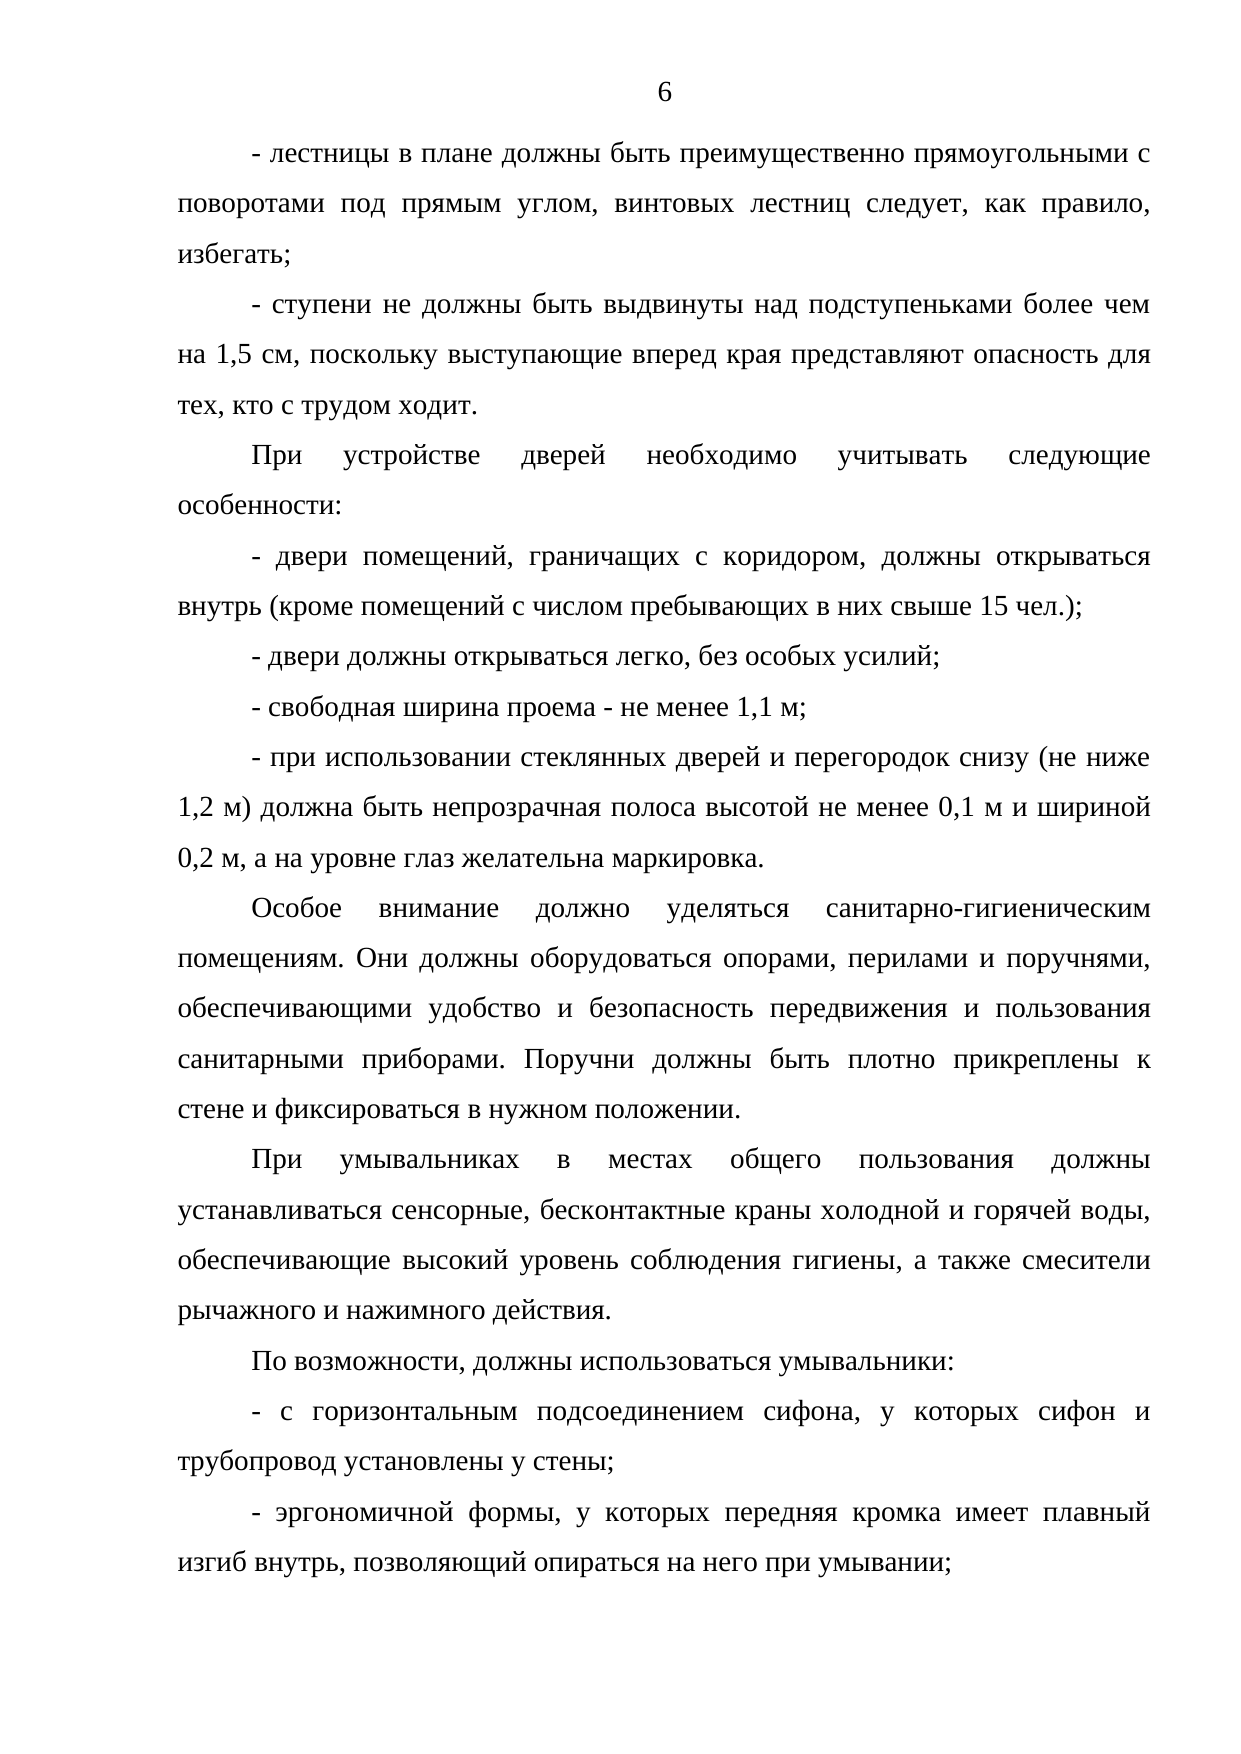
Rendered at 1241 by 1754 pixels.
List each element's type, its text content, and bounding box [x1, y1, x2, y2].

text - эргономичной формы, у которых передняя кромка имеет плавный изгиб внутрь, позволяющий опираться на него при умывании; [177, 1494, 1152, 1578]
text - с горизонтальным подсоединением сифона, у которых сифон и трубопровод установлены у стены; [177, 1393, 1152, 1477]
text - лестницы в плане должны быть преимущественно прямоугольными с поворотами под прямым углом, винтовых лестниц следует, как правило, избегать; [177, 135, 1152, 269]
text - свободная ширина проема - не менее 1,1 м; [177, 689, 1152, 722]
text - двери должны открываться легко, без особых усилий; [177, 638, 1152, 672]
text При устройстве дверей необходимо учитывать следующие особенности: [177, 437, 1152, 521]
text При умывальниках в местах общего пользования должны устанавливаться сенсорные, бесконтактные краны холодной и горячей воды, обеспечивающие высокий уровень соблюдения гигиены, а также смесители рычажного и нажимного действия. [177, 1142, 1152, 1326]
text Особое внимание должно уделяться санитарно-гигиеническим помещениям. Они должны оборудоваться опорами, перилами и поручнями, обеспечивающими удобство и безопасность передвижения и пользования санитарными приборами. Поручни должны быть плотно прикреплены к стене и фиксироваться в нужном положении. [177, 890, 1152, 1125]
text - двери помещений, граничащих с коридором, должны открываться внутрь (кроме помещений с числом пребывающих в них свыше 15 чел.); [177, 538, 1152, 622]
text - при использовании стеклянных дверей и перегородок снизу (не ниже ) должна быть непрозрачная полоса высотой не менее и шириной , а на уровне глаз желательна маркировка. [177, 739, 1152, 873]
text По возможности, должны использоваться умывальники: [177, 1343, 1152, 1376]
text - ступени не должны быть выдвинуты над подступеньками более чем на , поскольку выступающие вперед края представляют опасность для тех, кто с трудом ходит. [177, 286, 1152, 420]
